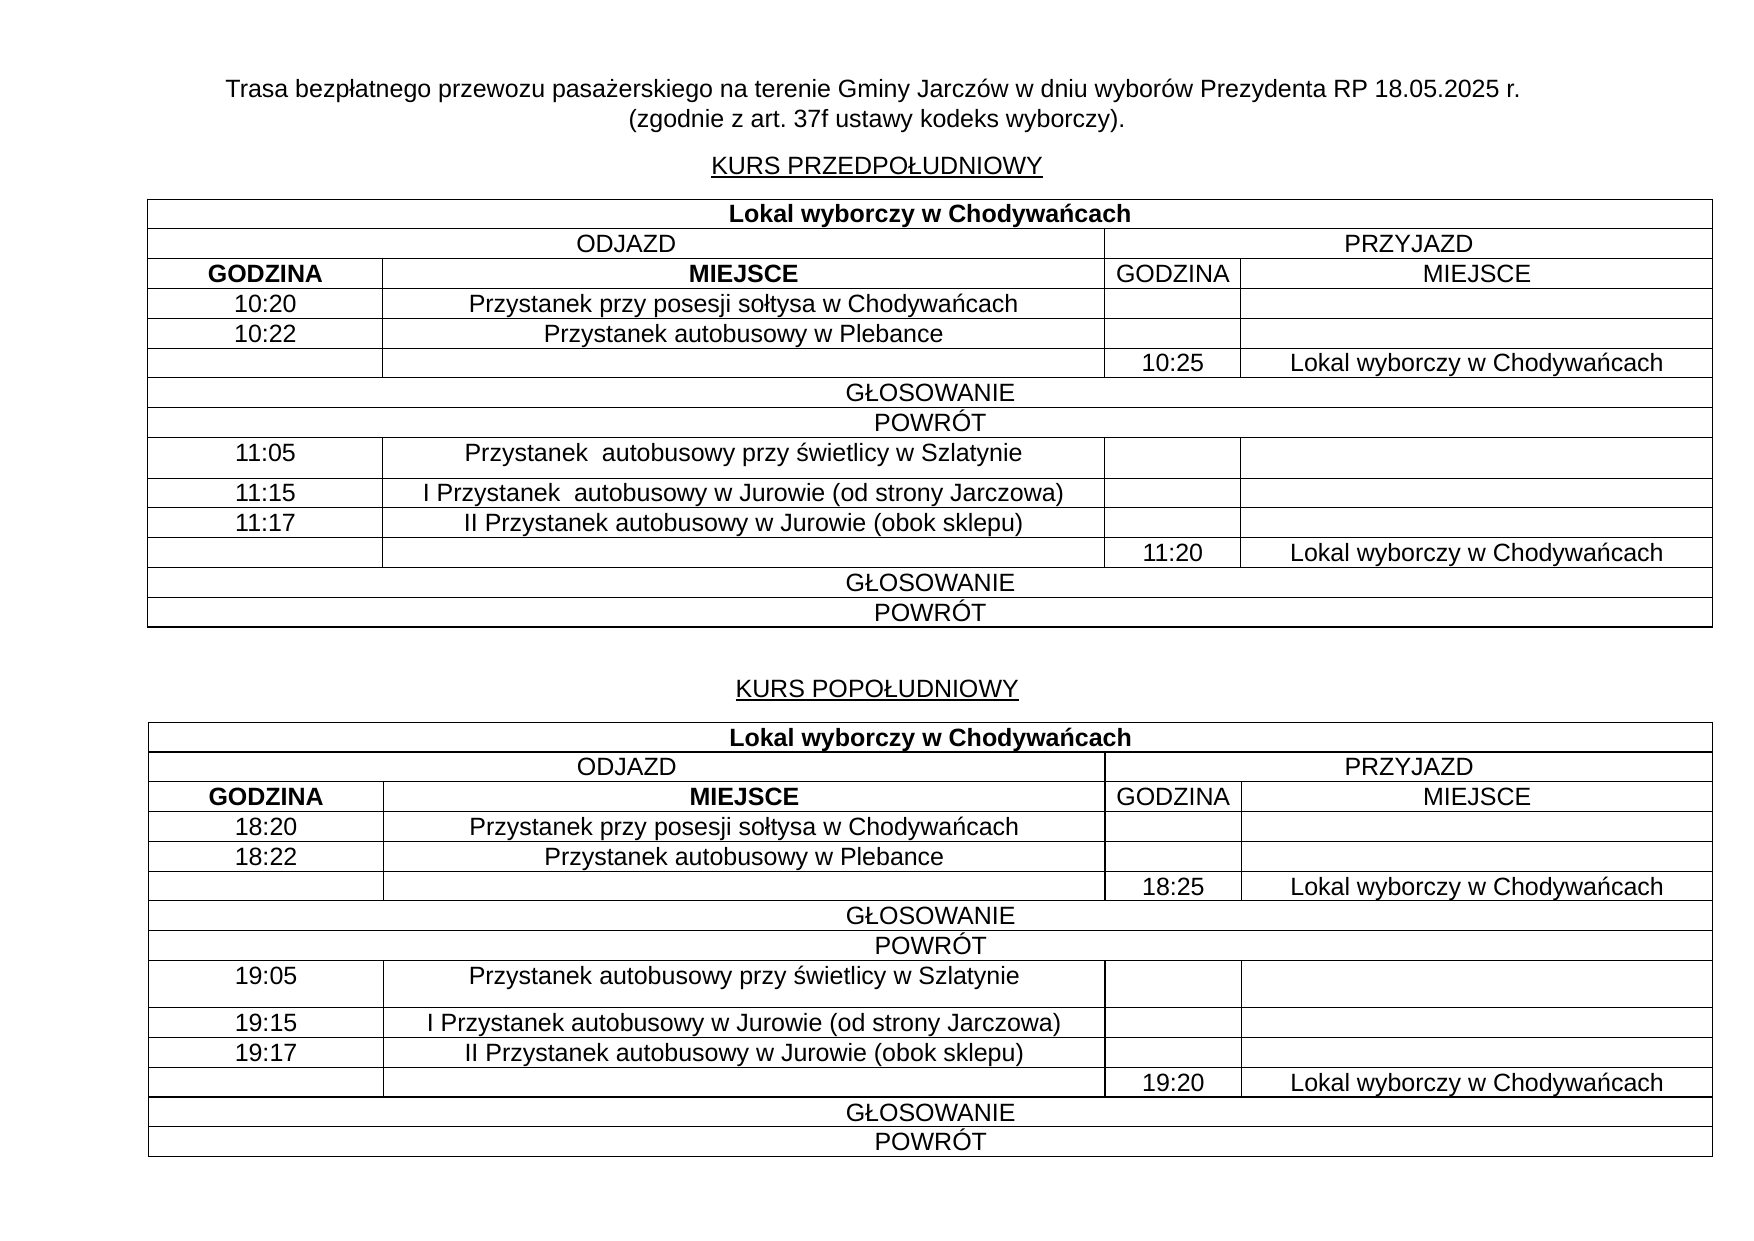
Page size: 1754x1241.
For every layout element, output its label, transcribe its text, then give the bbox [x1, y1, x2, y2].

table_cell II Przystanek autobusowy w Jurowie (obok sklepu) [384, 1038, 1104, 1067]
table_cell 19:17 [149, 1038, 383, 1067]
table_cell 11:15 [148, 479, 382, 507]
table_cell [384, 1068, 1104, 1096]
text KURS POPOŁUDNIOWY [148, 674, 1606, 703]
table_cell 18:20 [149, 812, 383, 841]
table_cell [1242, 812, 1712, 841]
table_cell [148, 538, 382, 567]
table_cell I Przystanek autobusowy w Jurowie (od strony Jarczowa) [383, 479, 1104, 507]
table_cell ODJAZD [149, 753, 1104, 781]
table_cell PRZYJAZD [1106, 753, 1712, 781]
table_cell II Przystanek autobusowy w Jurowie (obok sklepu) [383, 508, 1104, 537]
table_cell [1105, 319, 1240, 347]
table_cell Lokal wyborczy w Chodywańcach [1241, 538, 1712, 567]
table_cell Przystanek autobusowy w Plebance [383, 319, 1104, 347]
table_cell MIEJSCE [1242, 782, 1712, 811]
table_cell [1106, 1008, 1241, 1037]
table_cell POWRÓT [148, 408, 1712, 437]
table_cell POWRÓT [148, 598, 1712, 626]
table_cell GODZINA [1105, 259, 1240, 288]
table_cell [1105, 438, 1240, 477]
table_cell [149, 872, 383, 900]
table_cell MIEJSCE [384, 782, 1104, 811]
table_cell Przystanek autobusowy w Plebance [384, 842, 1104, 871]
table_cell [1241, 289, 1712, 318]
table_cell GODZINA [1106, 782, 1241, 811]
table_cell 11:20 [1105, 538, 1240, 567]
table_cell [1241, 479, 1712, 507]
table_cell GODZINA [148, 259, 382, 288]
text Trasa bezpłatnego przewozu pasażerskiego na terenie Gminy Jarczów w dniu wyborów Prezydenta RP 18.05.2025 r. (zgodnie z art. 37f ustawy kodeks wyborczy). [148, 74, 1606, 133]
table_cell GŁOSOWANIE [149, 1098, 1712, 1126]
table_cell Przystanek przy posesji sołtysa w Chodywańcach [383, 289, 1104, 318]
table_cell [1242, 842, 1712, 871]
table_cell [1106, 842, 1241, 871]
table_cell Przystanek autobusowy przy świetlicy w Szlatynie [384, 961, 1104, 1007]
table_cell [1241, 319, 1712, 347]
table_cell [1241, 508, 1712, 537]
table_cell POWRÓT [149, 1127, 1712, 1156]
table_cell Lokal wyborczy w Chodywańcach [1242, 872, 1712, 900]
table_cell GŁOSOWANIE [148, 378, 1712, 407]
table_cell GODZINA [149, 782, 383, 811]
table_cell Przystanek przy posesji sołtysa w Chodywańcach [384, 812, 1104, 841]
table_cell [1105, 508, 1240, 537]
table_cell [1242, 1008, 1712, 1037]
table_cell [1106, 812, 1241, 841]
table_cell [383, 538, 1104, 567]
table_cell ODJAZD [148, 229, 1104, 258]
table_cell [1106, 1038, 1241, 1067]
table_cell [149, 1068, 383, 1096]
table_cell 10:20 [148, 289, 382, 318]
table_cell 10:25 [1105, 349, 1240, 377]
table_cell MIEJSCE [383, 259, 1104, 288]
table_cell 11:17 [148, 508, 382, 537]
table_cell 11:05 [148, 438, 382, 477]
table_cell 10:22 [148, 319, 382, 347]
table_cell [1105, 479, 1240, 507]
table_cell [1241, 438, 1712, 477]
table_header Lokal wyborczy w Chodywańcach [148, 200, 1712, 228]
table_cell Lokal wyborczy w Chodywańcach [1241, 349, 1712, 377]
table_cell 18:25 [1106, 872, 1241, 900]
table_cell GŁOSOWANIE [149, 901, 1712, 930]
table_cell [1106, 961, 1241, 1007]
table_header Lokal wyborczy w Chodywańcach [149, 723, 1712, 751]
table_cell I Przystanek autobusowy w Jurowie (od strony Jarczowa) [384, 1008, 1104, 1037]
table_cell 19:20 [1106, 1068, 1241, 1096]
table_cell MIEJSCE [1241, 259, 1712, 288]
table_cell POWRÓT [149, 931, 1712, 960]
table_cell Lokal wyborczy w Chodywańcach [1242, 1068, 1712, 1096]
table_cell GŁOSOWANIE [148, 568, 1712, 597]
table_cell [1242, 1038, 1712, 1067]
table_cell 19:15 [149, 1008, 383, 1037]
table_cell [1105, 289, 1240, 318]
text KURS PRZEDPOŁUDNIOWY [148, 151, 1606, 180]
table_cell [383, 349, 1104, 377]
table_cell 19:05 [149, 961, 383, 1007]
table_cell Przystanek autobusowy przy świetlicy w Szlatynie [383, 438, 1104, 477]
table_cell [384, 872, 1104, 900]
table_cell [1242, 961, 1712, 1007]
table_cell PRZYJAZD [1105, 229, 1712, 258]
table_cell 18:22 [149, 842, 383, 871]
table_cell [148, 349, 382, 377]
